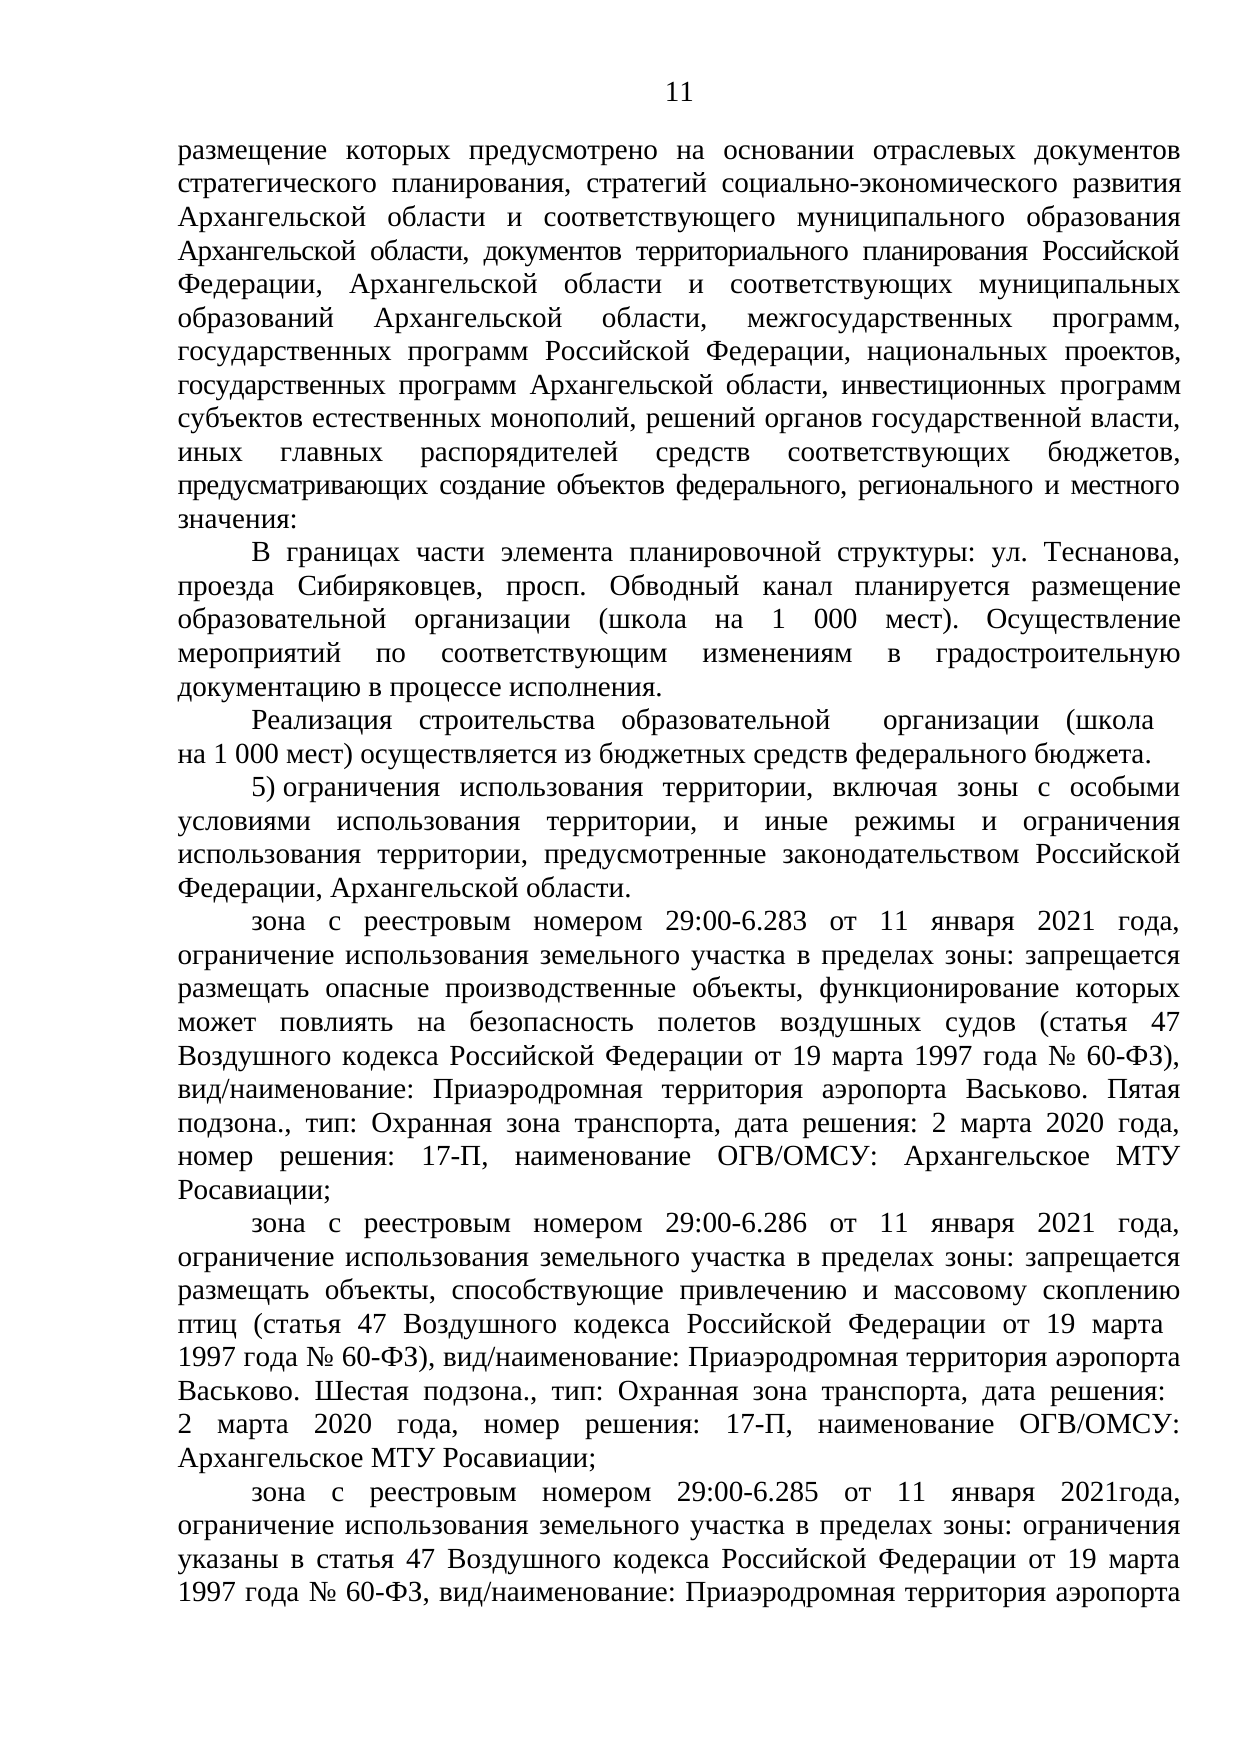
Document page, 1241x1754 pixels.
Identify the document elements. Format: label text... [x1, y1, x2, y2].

text зона с реестровым номером 29:00-6.286 от 11 января 2021 года, ограничение использования земельного участка в пределах зоны: запрещается размещать объекты, способствующие привлечению и массовому скоплению птиц (статья 47 Воздушного кодекса Российской Федерации от 19 марта 1997 года № 60-ФЗ), вид/наименование: Приаэродромная территория аэропорта Васьково. Шестая подзона., тип: Охранная зона транспорта, дата решения: 2 марта 2020 года, номер решения: 17-П, наименование ОГВ/ОМСУ: Архангельское МТУ Росавиации; [177, 1205, 1181, 1474]
text В границах части элемента планировочной структуры: ул. Теснанова, проезда Сибиряковцев, просп. Обводный канал планируется размещение образовательной организации (школа на 1 000 мест). Осуществление мероприятий по соответствующим изменениям в градостроительную документацию в процессе исполнения. [177, 534, 1181, 702]
text зона с реестровым номером 29:00-6.283 от 11 января 2021 года, ограничение использования земельного участка в пределах зоны: запрещается размещать опасные производственные объекты, функционирование которых может повлиять на безопасность полетов воздушных судов (статья 47 Воздушного кодекса Российской Федерации от 19 марта 1997 года № 60-ФЗ), вид/наименование: Приаэродромная территория аэропорта Васьково. Пятая подзона., тип: Охранная зона транспорта, дата решения: 2 марта 2020 года, номер решения: 17-П, наименование ОГВ/ОМСУ: Архангельское МТУ Росавиации; [177, 903, 1181, 1205]
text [177, 132, 1181, 534]
text Реализация строительства образовательной организации (школа на 1 000 мест) осуществляется из бюджетных средств федерального бюджета. [177, 702, 1181, 769]
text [177, 1474, 1181, 1608]
text 5) ограничения использования территории, включая зоны с особыми условиями использования территории, и иные режимы и ограничения использования территории, предусмотренные законодательством Российской Федерации, Архангельской области. [177, 769, 1181, 903]
